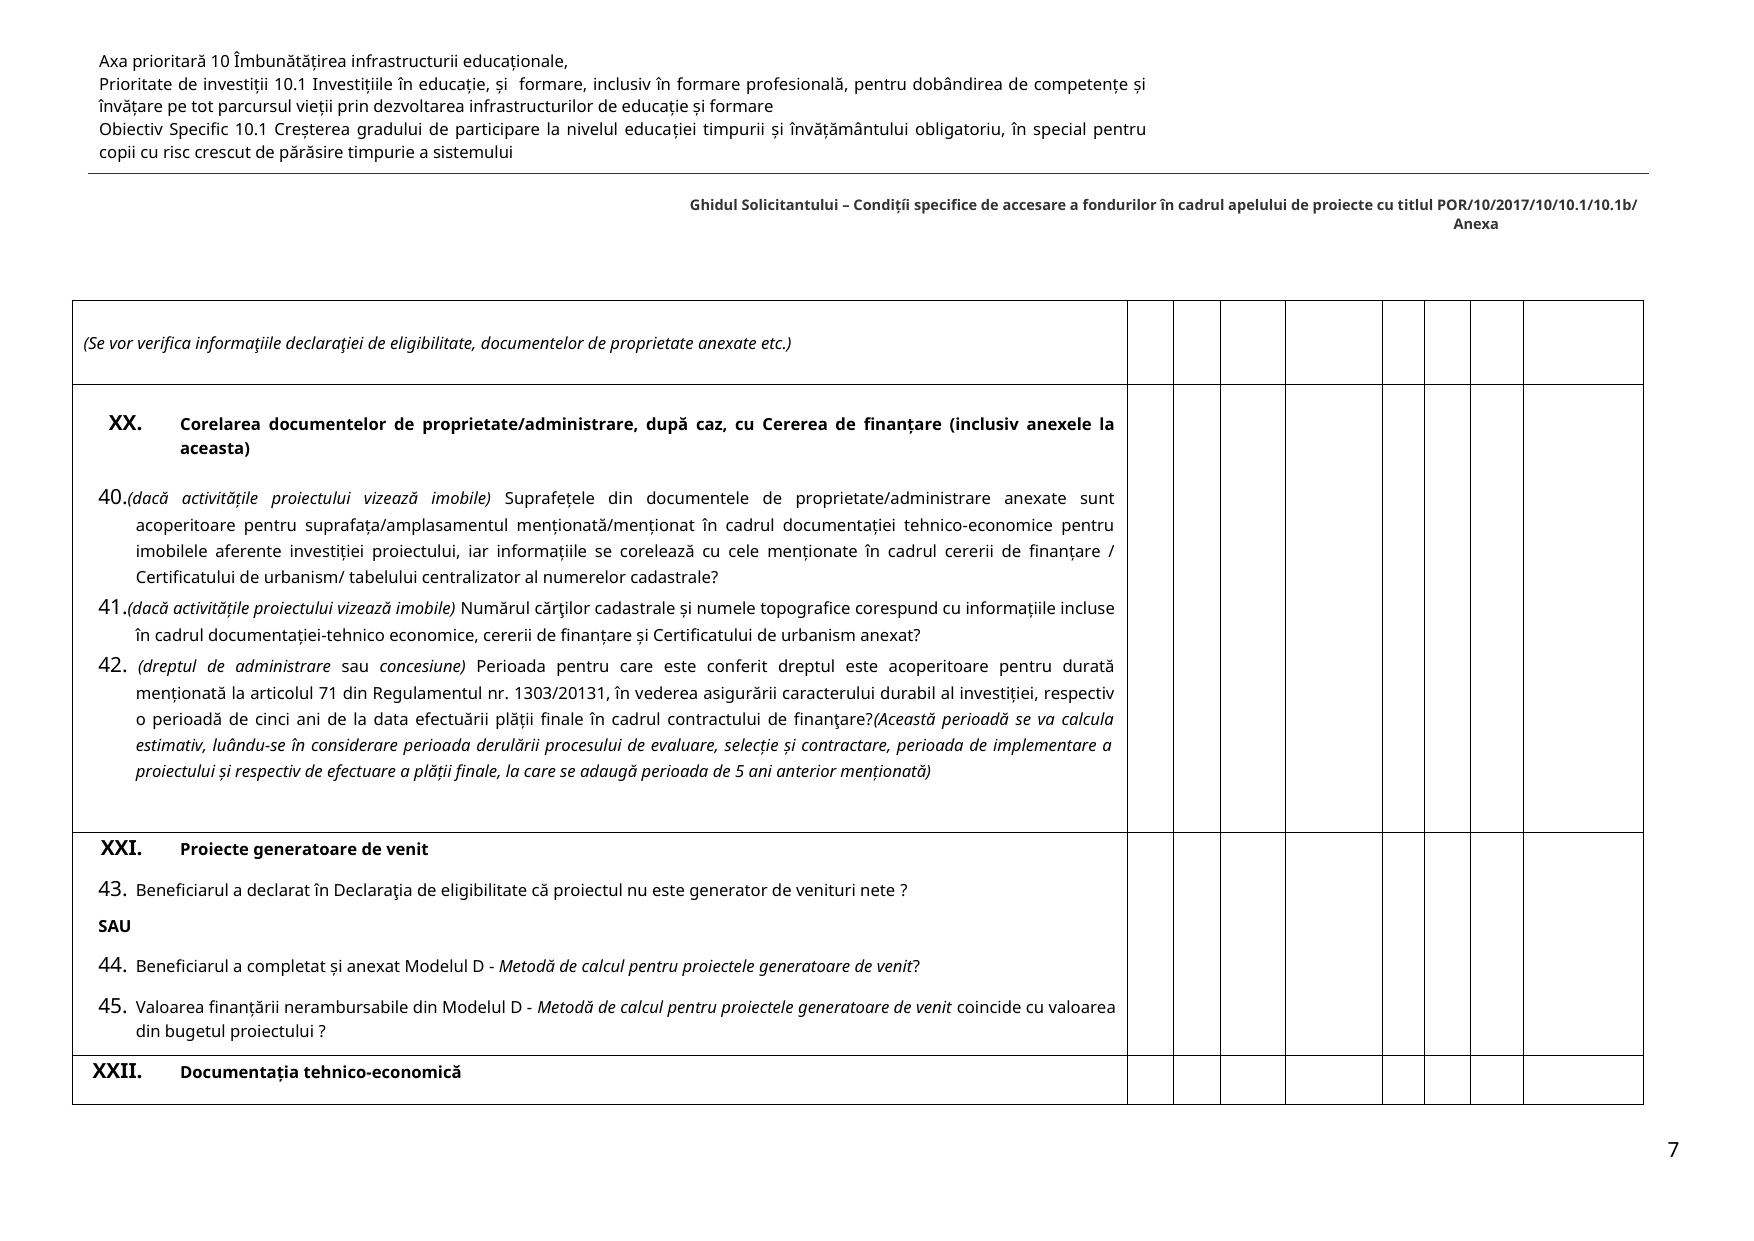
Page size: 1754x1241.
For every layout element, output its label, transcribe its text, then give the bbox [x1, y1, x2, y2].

table_cell [1221, 833, 1285, 1055]
table_cell [1174, 1056, 1220, 1103]
table_cell [1524, 1056, 1643, 1103]
table_cell [1174, 833, 1220, 1055]
table_cell [1383, 833, 1424, 1055]
table_cell [1221, 385, 1285, 832]
table_cell [1425, 301, 1470, 384]
table_cell [1128, 1056, 1173, 1103]
table_cell [1425, 385, 1470, 832]
table_cell Corelarea documentelor de proprietate/administrare, după caz, cu Cererea de finanțare (inclusiv anexele la aceasta) (dacă activitățile proiectului vizează imobile) Suprafețele din documentele de proprietate/administrare anexate sunt acoperitoare pentru suprafața/amplasamentul menționată/menționat în cadrul documentației tehnico-economice pentru imobilele aferente investiției proiectului, iar informațiile se corelează cu cele menționate în cadrul cererii de finanțare / Certificatului de urbanism/ tabelului centralizator al numerelor cadastrale? (dacă activitățile proiectului vizează imobile) Numărul cărţilor cadastrale și numele topografice corespund cu informațiile incluse în cadrul documentației-tehnico economice, cererii de finanțare și Certificatului de urbanism anexat? (dreptul de administrare sau concesiune) Perioada pentru care este conferit dreptul este acoperitoare pentru durată menționată la articolul 71 din Regulamentul nr. 1303/20131, în vederea asigurării caracterului durabil al investiției, respectiv o perioadă de cinci ani de la data efectuării plății finale în cadrul contractului de finanţare?(Această perioadă se va calcula estimativ, luându-se în considerare perioada derulării procesului de evaluare, selecție și contractare, perioada de implementare a proiectului și respectiv de efectuare a plății finale, la care se adaugă perioada de 5 ani anterior menționată) [73, 385, 1127, 832]
table_cell Proiecte generatoare de venit Beneficiarul a declarat în Declaraţia de eligibilitate că proiectul nu este generator de venituri nete ? SAU Beneficiarul a completat şi anexat Modelul D - Metodă de calcul pentru proiectele generatoare de venit? Valoarea finanțării nerambursabile din Modelul D - Metodă de calcul pentru proiectele generatoare de venit coincide cu valoarea din bugetul proiectului ? [73, 833, 1127, 1055]
table_cell [1471, 1056, 1523, 1103]
table_cell [1383, 385, 1424, 832]
table_cell [1221, 1056, 1285, 1103]
table_cell [1128, 301, 1173, 384]
table_cell [1174, 301, 1220, 384]
table_cell [1471, 833, 1523, 1055]
table_cell [1174, 385, 1220, 832]
table_cell [1524, 385, 1643, 832]
table_cell [1425, 1056, 1470, 1103]
table_cell [1471, 385, 1523, 832]
table_cell [1383, 301, 1424, 384]
table_cell [1286, 301, 1382, 384]
table_cell [1128, 833, 1173, 1055]
table_cell [1524, 301, 1643, 384]
table_cell [1286, 1056, 1382, 1103]
table_cell [1425, 833, 1470, 1055]
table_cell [73, 301, 1127, 384]
table_cell [1524, 833, 1643, 1055]
table_cell [1128, 385, 1173, 832]
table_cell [73, 1056, 1127, 1103]
table_cell [1471, 301, 1523, 384]
table_cell [1286, 385, 1382, 832]
table_cell [1286, 833, 1382, 1055]
table_cell [1221, 301, 1285, 384]
table_cell [1383, 1056, 1424, 1103]
